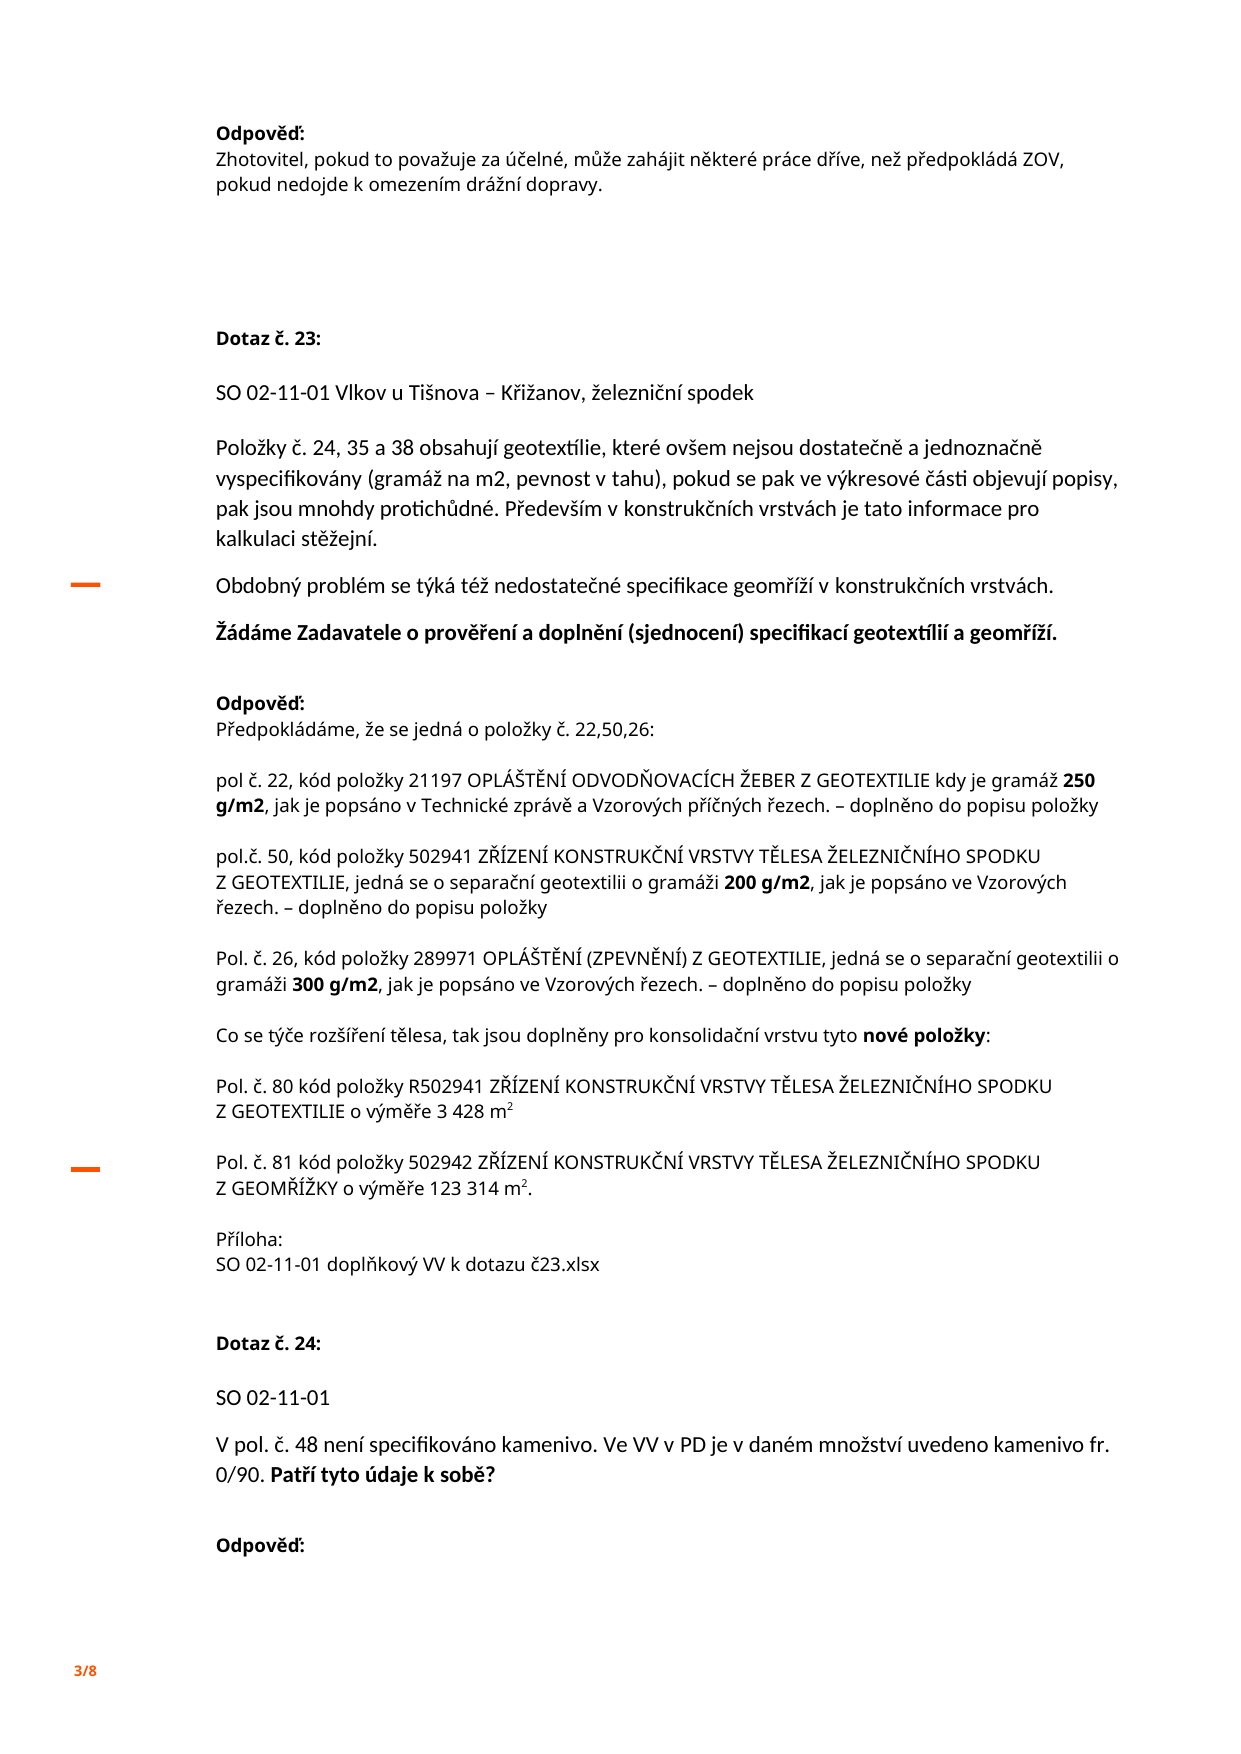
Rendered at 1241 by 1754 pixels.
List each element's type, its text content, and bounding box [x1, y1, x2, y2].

text Zhotovitel, pokud to považuje za účelné, může zahájit některé práce dříve, než předpokládá ZOV, pokud nedojde k omezením drážní dopravy. [216, 146, 1122, 197]
text SO 02-11-01 Vlkov u Tišnova – Křižanov, železniční spodek [216, 378, 1122, 406]
text V pol. č. 48 není specifikováno kamenivo. Ve VV v PD je v daném množství uvedeno kamenivo fr. 0/90. Patří tyto údaje k sobě? [216, 1430, 1122, 1488]
text Pol. č. 26, kód položky 289971 OPLÁŠTĚNÍ (ZPEVNĚNÍ) Z GEOTEXTILIE, jedná se o separační geotextilii o gramáži 300 g/m2, jak je popsáno ve Vzorových řezech. – doplněno do popisu položky [216, 946, 1122, 997]
text Žádáme Zadavatele o prověření a doplnění (sjednocení) specifikací geotextílií a geomříží. [216, 618, 1122, 646]
text pol.č. 50, kód položky 502941 ZŘÍZENÍ KONSTRUKČNÍ VRSTVY TĚLESA ŽELEZNIČNÍHO SPODKU Z GEOTEXTILIE, jedná se o separační geotextilii o gramáži 200 g/m2, jak je popsáno ve Vzorových řezech. – doplněno do popisu položky [216, 843, 1122, 920]
text Dotaz č. 23: [216, 325, 1122, 350]
text Dotaz č. 24: [216, 1330, 1122, 1356]
text Odpověď: [216, 121, 1122, 146]
text SO 02-11-01 doplňkový VV k dotazu č23.xlsx [216, 1252, 1122, 1277]
text Položky č. 24, 35 a 38 obsahují geotextílie, které ovšem nejsou dostatečně a jednoznačně vyspecifikovány (gramáž na m2, pevnost v tahu), pokud se pak ve výkresové části objevují popisy, pak jsou mnohdy protichůdné. Především v konstrukčních vrstvách je tato informace pro kalkulaci stěžejní. [216, 433, 1122, 552]
text Co se týče rozšíření tělesa, tak jsou doplněny pro konsolidační vrstvu tyto nové položky: [216, 1022, 1122, 1048]
text Předpokládáme, že se jedná o položky č. 22,50,26: [216, 716, 1122, 741]
text Pol. č. 80 kód položky R502941 ZŘÍZENÍ KONSTRUKČNÍ VRSTVY TĚLESA ŽELEZNIČNÍHO SPODKU Z GEOTEXTILIE o výměře 3 428 m2 [216, 1073, 1122, 1124]
text pol č. 22, kód položky 21197 OPLÁŠTĚNÍ ODVODŇOVACÍCH ŽEBER Z GEOTEXTILIE kdy je gramáž 250 g/m2, jak je popsáno v Technické zprávě a Vzorových příčných řezech. – doplněno do popisu položky [216, 767, 1122, 818]
text Obdobný problém se týká též nedostatečné specifikace geomříží v konstrukčních vrstvách. [216, 571, 1122, 599]
text Odpověď: [216, 1533, 1122, 1558]
text Pol. č. 81 kód položky 502942 ZŘÍZENÍ KONSTRUKČNÍ VRSTVY TĚLESA ŽELEZNIČNÍHO SPODKU Z GEOMŘÍŽKY o výměře 123 314 m2. [216, 1150, 1122, 1201]
text SO 02-11-01 [216, 1383, 1122, 1411]
text Příloha: [216, 1226, 1122, 1252]
text Odpověď: [216, 690, 1122, 716]
